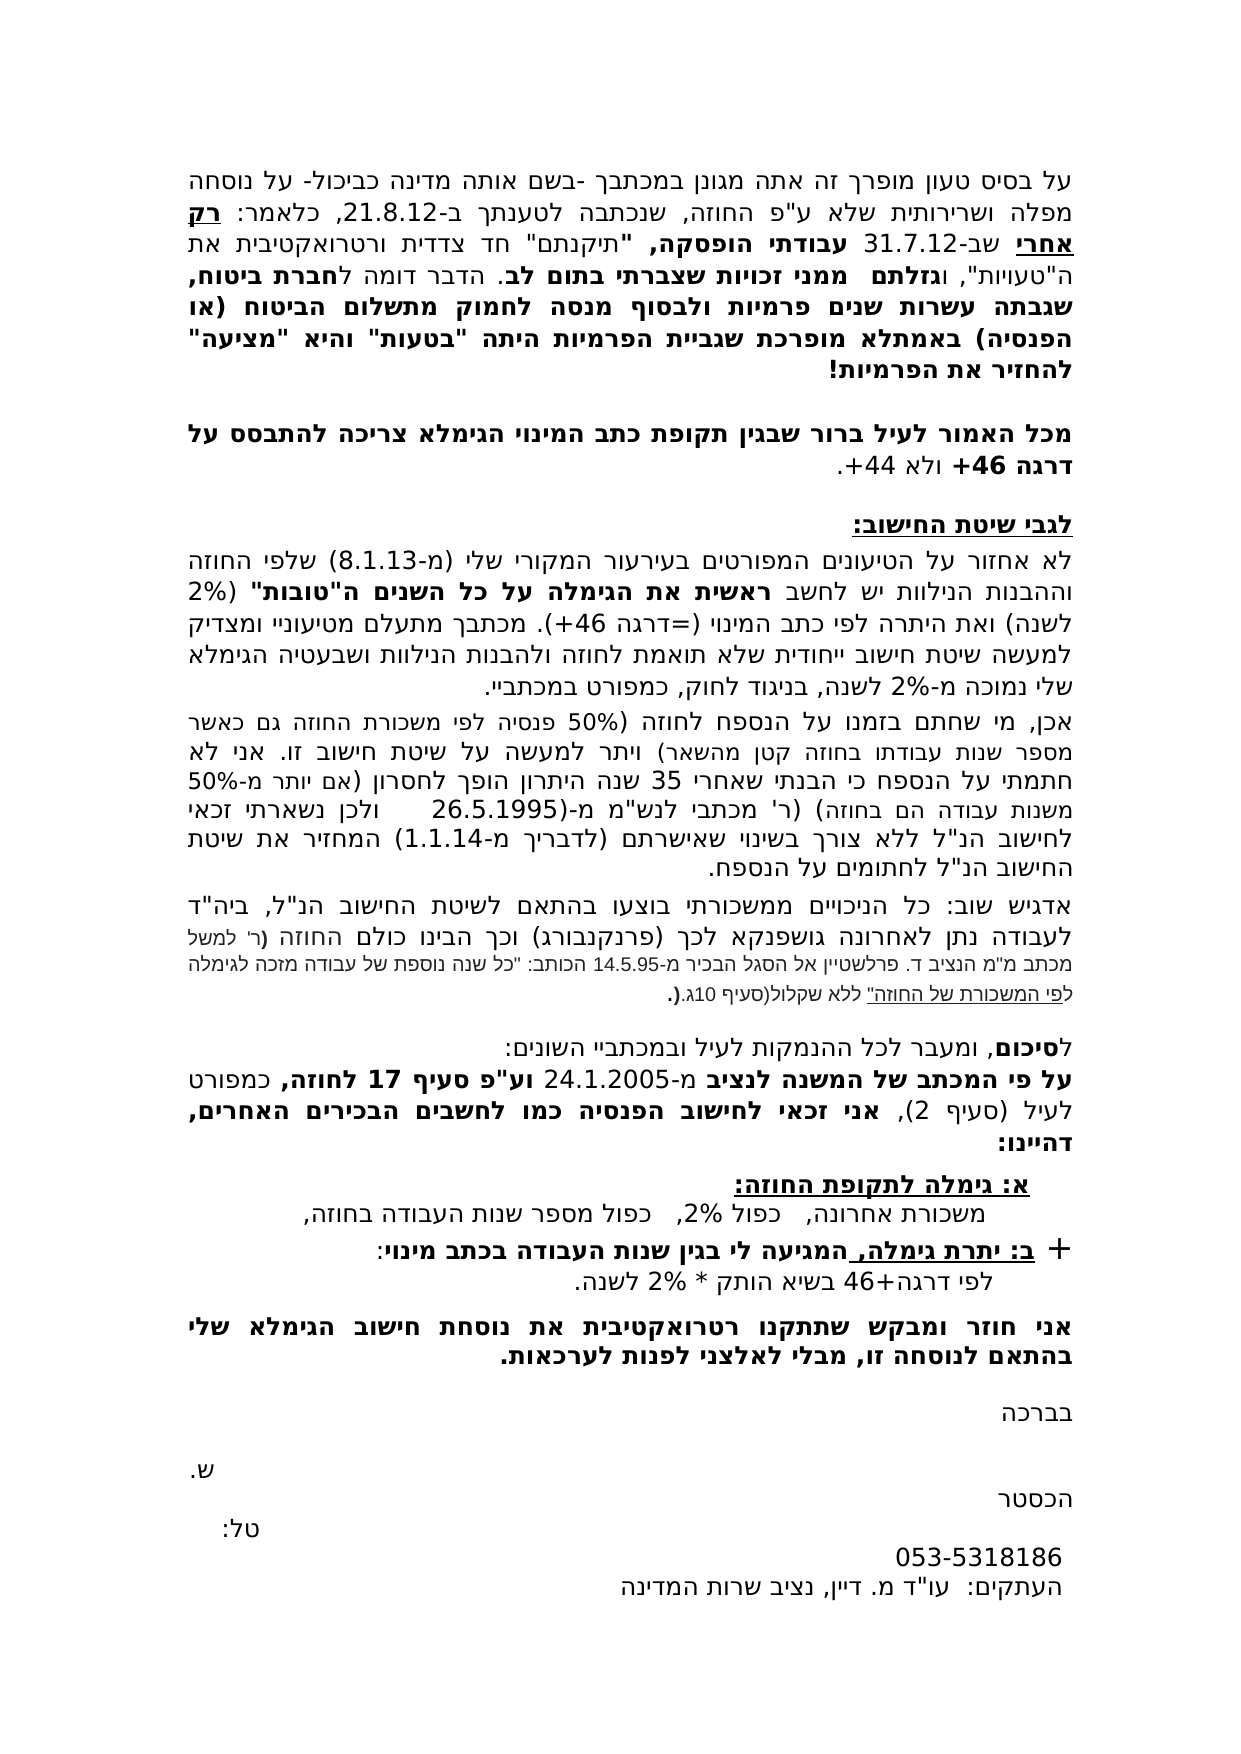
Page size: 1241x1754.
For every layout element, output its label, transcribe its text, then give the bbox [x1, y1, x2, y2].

text משכורת אחרונה, כפול 2%, כפול מספר שנות העבודה בחוזה, [187, 1199, 1073, 1228]
list לא אחזור על הטיעונים המפורטים בעירעור המקורי שלי (מ-8.1.13) שלפי החוזה וההבנות הנילוות יש לחשב ראשית את הגימלה על כל השנים ה"טובות" (2% לשנה) ואת היתרה לפי כתב המינוי (=דרגה 46+). מכתבך מתעלם מטיעוניי ומצדיק למעשה שיטת חישוב ייחודית שלא תואמת לחוזה ולהבנות הנילוות ושבעטיה הגימלא שלי נמוכה מ-2% לשנה, בניגוד לחוק, כמפורט במכתביי. [187, 546, 1073, 701]
text על פי המכתב של המשנה לנציב מ-24.1.2005 וע"פ סעיף 17 לחוזה, כמפורט לעיל (סעיף 2), אני זכאי לחישוב הפנסיה כמו לחשבים הבכירים האחרים, דהיינו: [187, 1065, 1073, 1157]
text לפי דרגה+46 בשיא הותק * 2% לשנה. [187, 1267, 1073, 1297]
text ש. הכסטר [187, 1455, 1073, 1514]
text טל: 053-5318186 [187, 1514, 1063, 1572]
text לגבי שיטת החישוב: [187, 511, 1073, 540]
text + ב: יתרת גימלה, המגיעה לי בגין שנות העבודה בכתב מינוי: [187, 1228, 1073, 1267]
text בברכה [187, 1370, 1073, 1427]
text העתקים: עו"ד מ. דיין, נציב שרות המדינה [187, 1572, 1063, 1601]
text א: גימלה לתקופת החוזה: [187, 1170, 1073, 1199]
text לסיכום, ומעבר לכל ההנמקות לעיל ובמכתביי השונים: [187, 1033, 1073, 1063]
text אני חוזר ומבקש שתתקנו רטרואקטיבית את נוסחת חישוב הגימלא שלי בהתאם לנוסחה זו, מבלי לאלצני לפנות לערכאות. [187, 1312, 1073, 1370]
text אכן, מי שחתם בזמנו על הנספח לחוזה (50% פנסיה לפי משכורת החוזה גם כאשר מספר שנות עבודתו בחוזה קטן מהשאר) ויתר למעשה על שיטת חישוב זו. אני לא חתמתי על הנספח כי הבנתי שאחרי 35 שנה היתרון הופך לחסרון (אם יותר מ-50% משנות עבודה הם בחוזה) (ר' מכתבי לנש"מ מ-(26.5.1995 ולכן נשארתי זכאי לחישוב הנ"ל ללא צורך בשינוי שאישרתם (לדבריך מ-1.1.14) המחזיר את שיטת החישוב הנ"ל לחתומים על הנספח. [187, 708, 1074, 883]
text אדגיש שוב: כל הניכויים ממשכורתי בוצעו בהתאם לשיטת החישוב הנ"ל, ביה"ד לעבודה נתן לאחרונה גושפנקא לכך (פרנקנבורג) וכך הבינו כולם החוזה (ר' למשל מכתב מ"מ הנציב ד. פרלשטיין אל הסגל הבכיר מ-14.5.95 הכותב: "כל שנה נוספת של עבודה מזכה לגימלה לפי המשכורת של החוזה" ללא שקלול(סעיף 10ג.(. [187, 891, 1073, 1007]
list מכל האמור לעיל ברור שבגין תקופת כתב המינוי הגימלא צריכה להתבסס על דרגה 46+ ולא 44+. [187, 419, 1073, 480]
list על בסיס טעון מופרך זה אתה מגונן במכתבך -בשם אותה מדינה כביכול- על נוסחה מפלה ושרירותית שלא ע"פ החוזה, שנכתבה לטענתך ב-21.8.12, כלאמר: רק אחרי שב-31.7.12 עבודתי הופסקה, "תיקנתם" חד צדדית ורטרואקטיבית את ה"טעויות", וגזלתם ממני זכויות שצברתי בתום לב. הדבר דומה לחברת ביטוח, שגבתה עשרות שנים פרמיות ולבסוף מנסה לחמוק מתשלום הביטוח (או הפנסיה) באמתלא מופרכת שגביית הפרמיות היתה "בטעות" והיא "מציעה" להחזיר את הפרמיות! [187, 166, 1073, 384]
